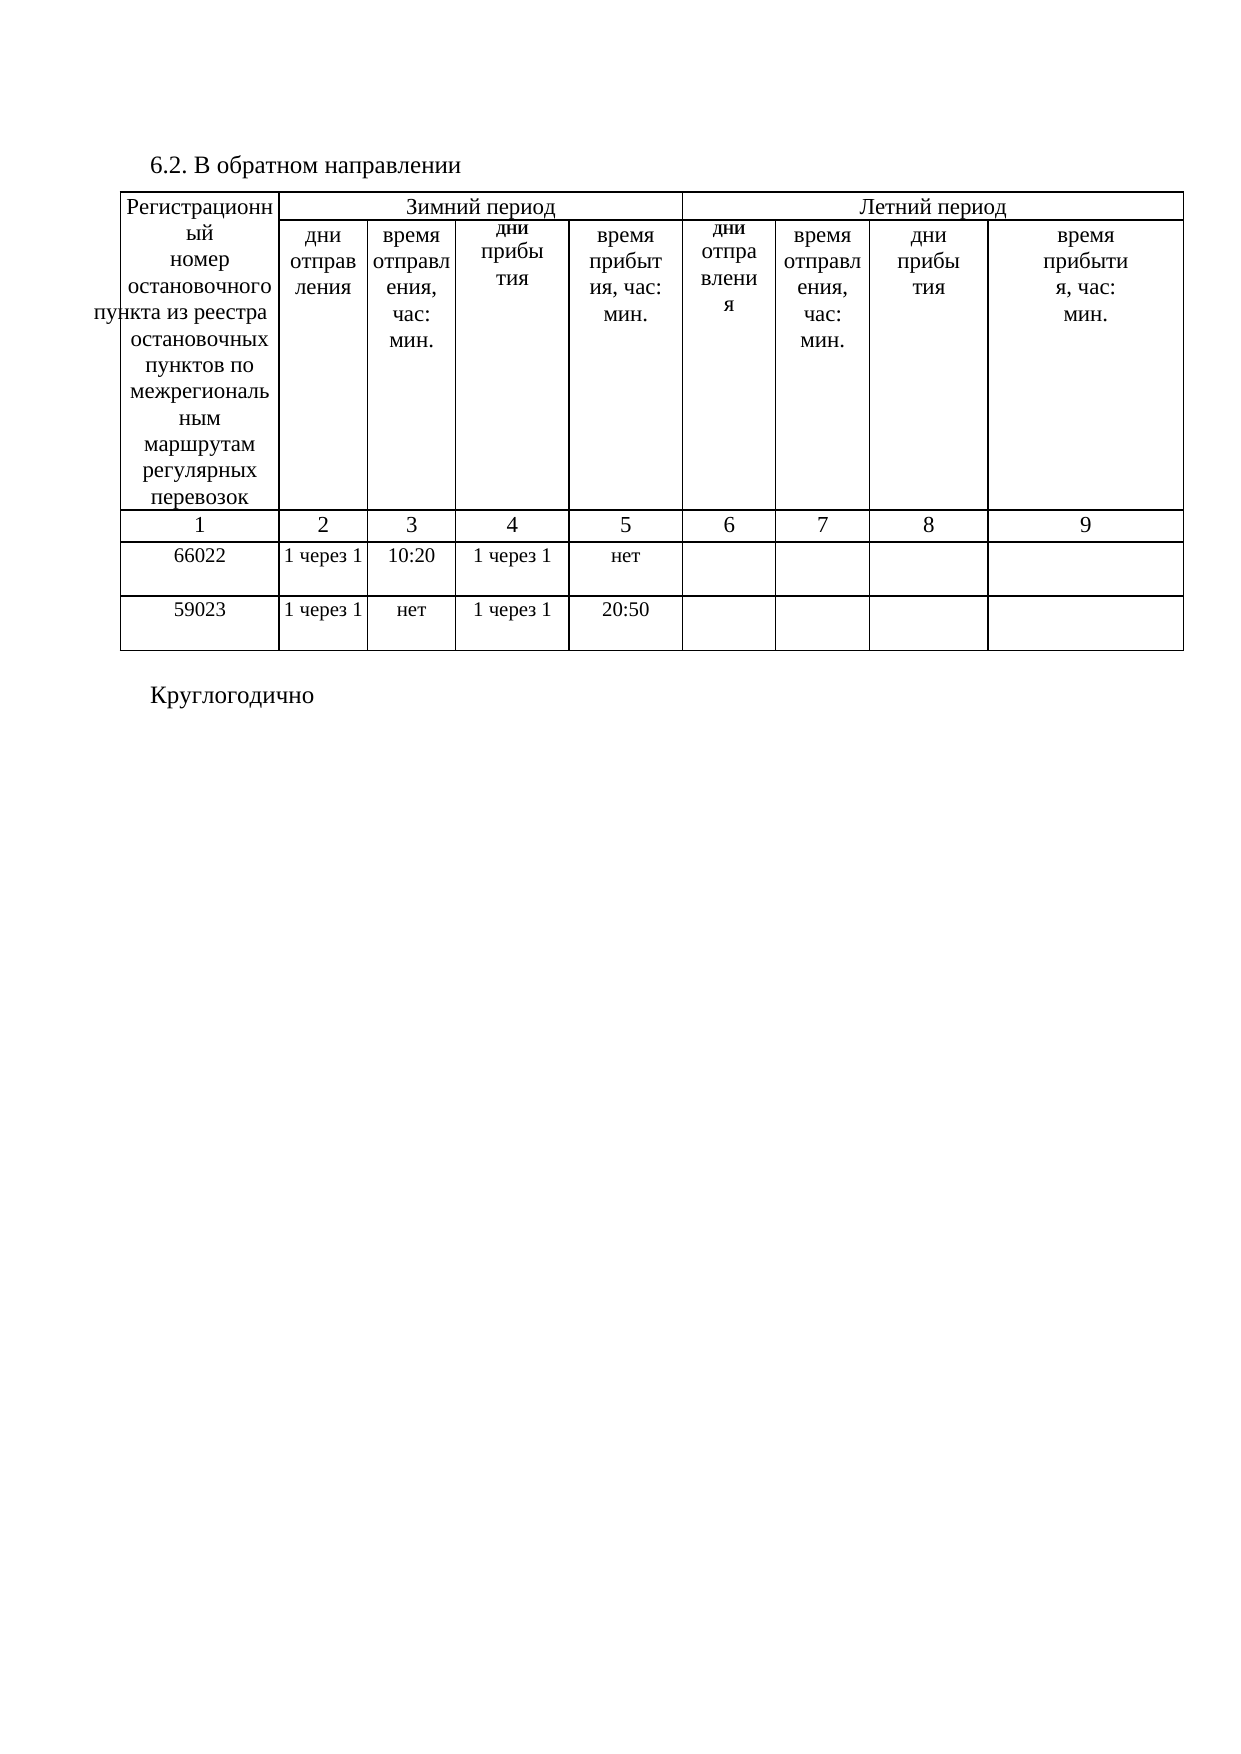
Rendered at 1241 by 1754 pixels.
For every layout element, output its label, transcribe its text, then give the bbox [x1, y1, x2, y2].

table_cell 66022 [121, 543, 278, 595]
table_cell 3 [368, 511, 455, 541]
table_cell 20:50 [570, 597, 682, 650]
table_cell время отправл ения, час: мин. [368, 221, 455, 509]
table_cell 4 [456, 511, 568, 541]
table_cell 7 [776, 511, 869, 541]
table_cell время прибыти я, час: мин. [989, 221, 1183, 509]
table_cell время прибыт ия, час: мин. [570, 221, 682, 509]
table_cell [776, 597, 869, 650]
table_cell дни отправ ления [280, 221, 367, 509]
table_cell [989, 543, 1183, 595]
table_cell [870, 597, 987, 650]
table_cell нет [368, 597, 455, 650]
table_header Регистрационный номер остановочного пункта из реестра остановочных пунктов по межрегиональным маршрутам регулярных перевозок [121, 193, 278, 509]
table_cell 6 [683, 511, 775, 541]
table_cell 1 через 1 [456, 543, 568, 595]
table_cell 1 через 1 [456, 597, 568, 650]
text 6.2. В обратном направлении [150, 150, 1090, 179]
table_cell 10:20 [368, 543, 455, 595]
table_cell 2 [280, 511, 367, 541]
table_cell 8 [870, 511, 987, 541]
table_cell ДНИ прибы тия [456, 221, 568, 509]
table_cell 9 [989, 511, 1183, 541]
table_header Зимний период [280, 193, 682, 219]
table_cell 1 через 1 [280, 543, 367, 595]
table_cell [683, 543, 775, 595]
table_header Летний период [683, 193, 1183, 219]
table_cell время отправл ения, час: мин. [776, 221, 869, 509]
table_cell ДНИ отпра влени я [683, 221, 775, 509]
table_cell 5 [570, 511, 682, 541]
table_cell [989, 597, 1183, 650]
table_cell нет [570, 543, 682, 595]
text Круглогодично [150, 680, 1090, 709]
table_cell [683, 597, 775, 650]
table_cell 59023 [121, 597, 278, 650]
table_cell [870, 543, 987, 595]
table_cell дни прибы тия [870, 221, 987, 509]
table_cell 1 через 1 [280, 597, 367, 650]
table_cell [776, 543, 869, 595]
table_cell 1 [121, 511, 278, 541]
